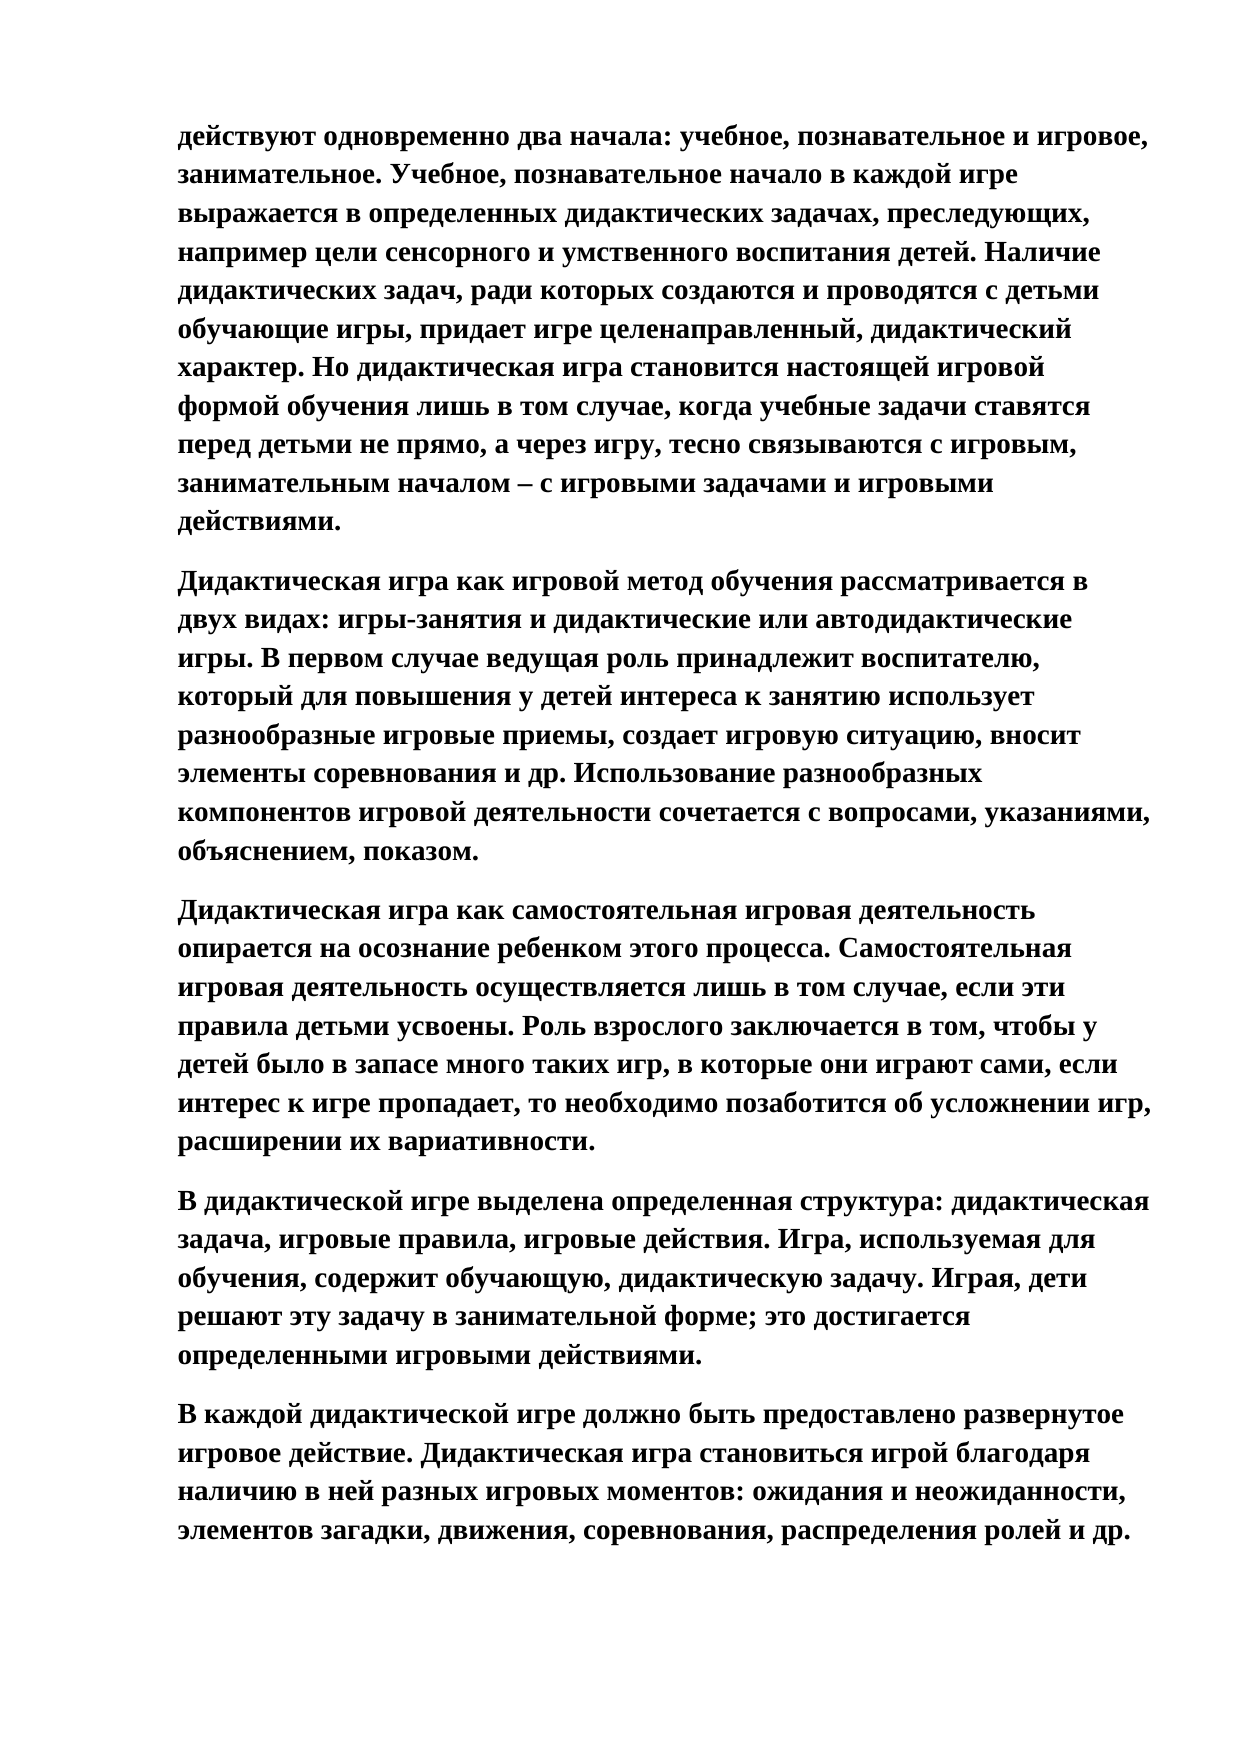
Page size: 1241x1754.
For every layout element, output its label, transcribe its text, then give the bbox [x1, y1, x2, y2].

text В дидактической игре выделена определенная структура: дидактическая задача, игровые правила, игровые действия. Игра, используемая для обучения, содержит обучающую, дидактическую задачу. Играя, дети решают эту задачу в занимательной форме; это достигается определенными игровыми действиями. [177, 1183, 1152, 1370]
text Дидактическая игра как самостоятельная игровая деятельность опирается на осознание ребенком этого процесса. Самостоятельная игровая деятельность осуществляется лишь в том случае, если эти правила детьми усвоены. Роль взрослого заключается в том, чтобы у детей было в запасе много таких игр, в которые они играют сами, если интерес к игре пропадает, то необходимо позаботится об усложнении игр, расширении их вариативности. [177, 892, 1152, 1157]
text В каждой дидактической игре должно быть предоставлено развернутое игровое действие. Дидактическая игра становиться игрой благодаря наличию в ней разных игровых моментов: ожидания и неожиданности, элементов загадки, движения, соревнования, распределения ролей и др. [177, 1396, 1152, 1545]
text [177, 118, 1152, 537]
text Дидактическая игра как игровой метод обучения рассматривается в двух видах: игры-занятия и дидактические или автодидактические игры. В первом случае ведущая роль принадлежит воспитателю, который для повышения у детей интереса к занятию использует разнообразные игровые приемы, создает игровую ситуацию, вносит элементы соревнования и др. Использование разнообразных компонентов игровой деятельности сочетается с вопросами, указаниями, объяснением, показом. [177, 563, 1152, 866]
